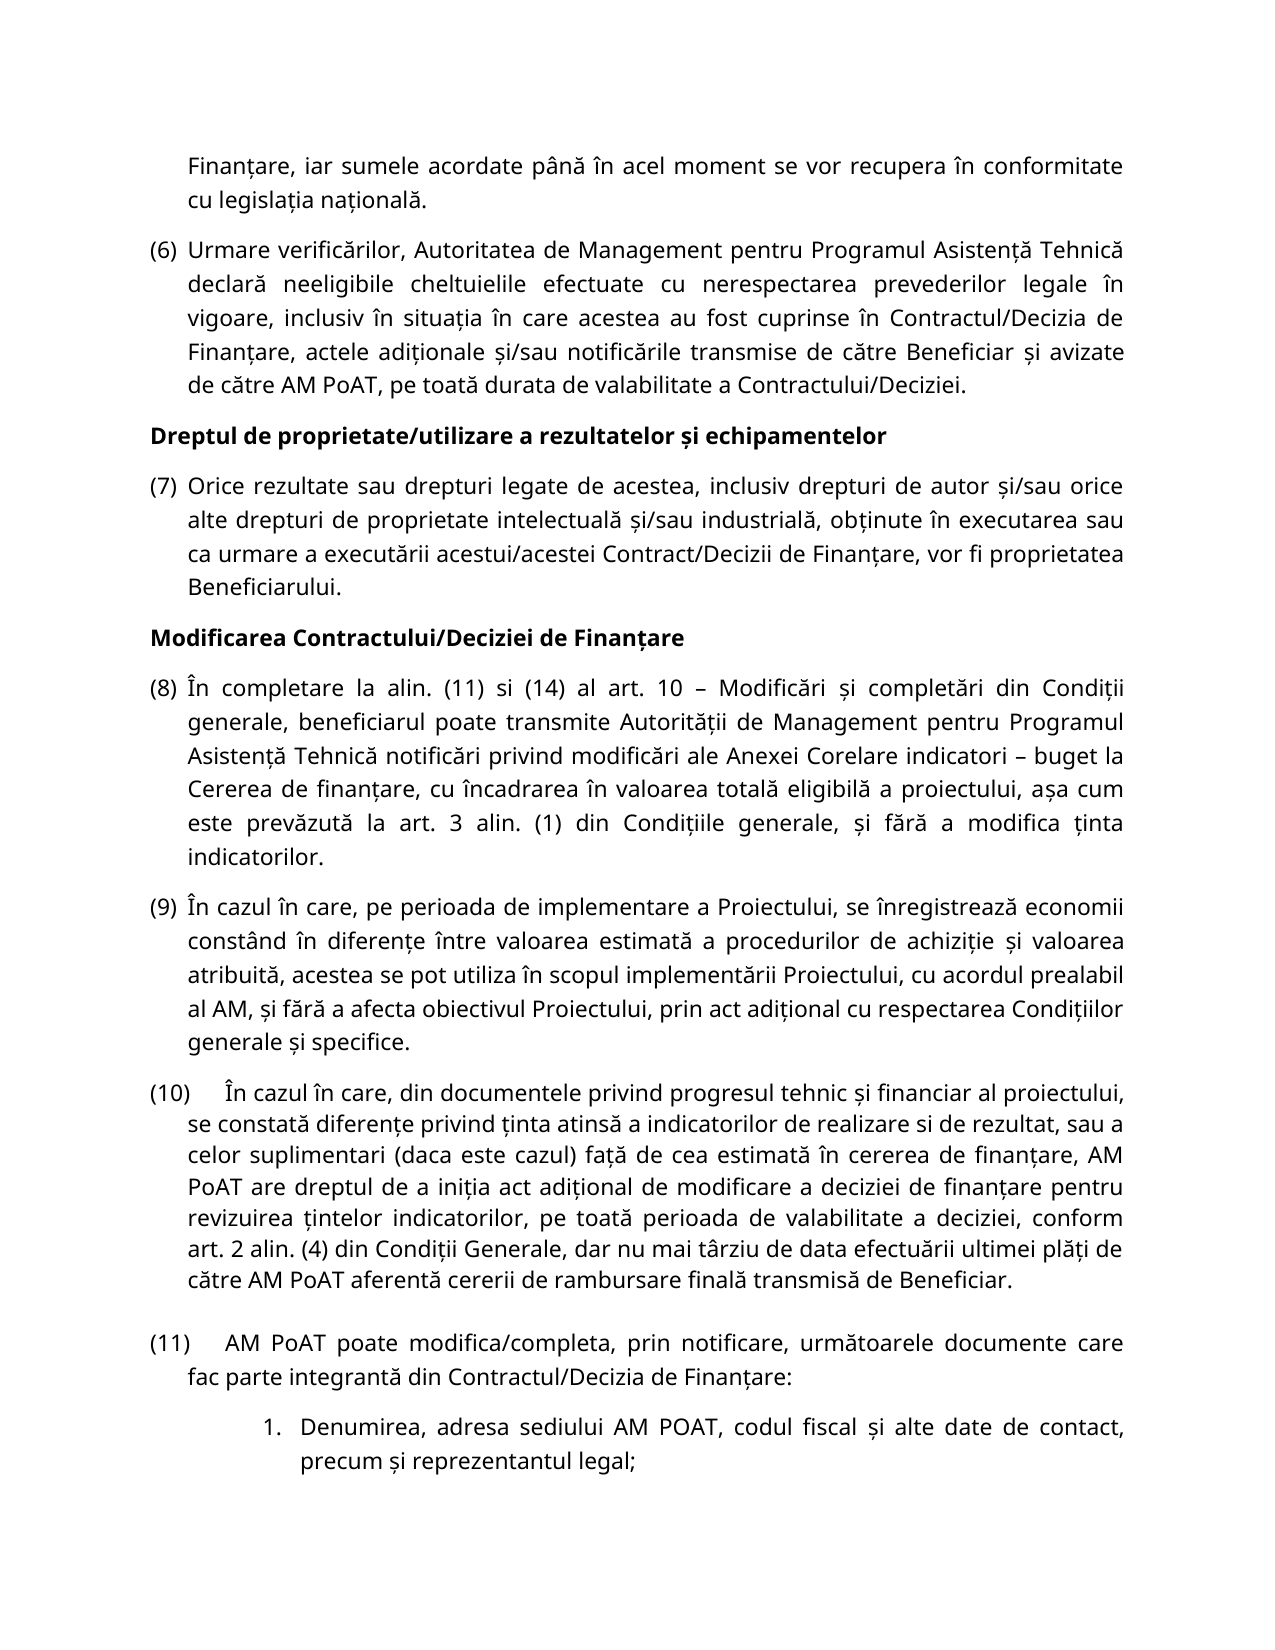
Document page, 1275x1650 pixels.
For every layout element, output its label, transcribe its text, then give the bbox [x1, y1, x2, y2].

list În cazul în care, din documentele privind progresul tehnic și financiar al proiectului, se constată diferențe privind ținta atinsă a indicatorilor de realizare si de rezultat, sau a celor suplimentari (daca este cazul) față de cea estimată în cererea de finanțare, AM PoAT are dreptul de a iniția act adițional de modificare a deciziei de finanțare pentru revizuirea țintelor indicatorilor, pe toată perioada de valabilitate a deciziei, conform art. 2 alin. (4) din Condiții Generale, dar nu mai târziu de data efectuării ultimei plăți de către AM PoAT aferentă cererii de rambursare finală transmisă de Beneficiar. [150, 1077, 1125, 1295]
text Modificarea Contractului/Deciziei de Finanțare [150, 622, 1125, 653]
list AM PoAT poate modifica/completa, prin notificare, următoarele documente care fac parte integrantă din Contractul/Decizia de Finanțare: [150, 1327, 1125, 1392]
list Urmare verificărilor, Autoritatea de Management pentru Programul Asistență Tehnică declară neeligibile cheltuielile efectuate cu nerespectarea prevederilor legale în vigoare, inclusiv în situația în care acestea au fost cuprinse în Contractul/Decizia de Finanțare, actele adiționale și/sau notificările transmise de către Beneficiar și avizate de către AM PoAT, pe toată durata de valabilitate a Contractului/Deciziei. [150, 234, 1125, 400]
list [150, 150, 1125, 215]
text Dreptul de proprietate/utilizare a rezultatelor și echipamentelor [150, 419, 1125, 451]
list În cazul în care, pe perioada de implementare a Proiectului, se înregistrează economii constând în diferențe între valoarea estimată a procedurilor de achiziție și valoarea atribuită, acestea se pot utiliza în scopul implementării Proiectului, cu acordul prealabil al AM, și fără a afecta obiectivul Proiectului, prin act adițional cu respectarea Condițiilor generale și specifice. [150, 891, 1125, 1057]
list Denumirea, adresa sediului AM POAT, codul fiscal și alte date de contact, precum și reprezentantul legal; [262, 1411, 1125, 1476]
list În completare la alin. (11) si (14) al art. 10 – Modificări și completări din Condiții generale, beneficiarul poate transmite Autorității de Management pentru Programul Asistență Tehnică notificări privind modificări ale Anexei Corelare indicatori – buget la Cererea de finanțare, cu încadrarea în valoarea totală eligibilă a proiectului, așa cum este prevăzută la art. 3 alin. (1) din Condițiile generale, și fără a modifica ținta indicatorilor. [150, 672, 1125, 872]
list Orice rezultate sau drepturi legate de acestea, inclusiv drepturi de autor şi/sau orice alte drepturi de proprietate intelectuală şi/sau industrială, obţinute în executarea sau ca urmare a executării acestui/acestei Contract/Decizii de Finanțare, vor fi proprietatea Beneficiarului. [150, 470, 1125, 602]
